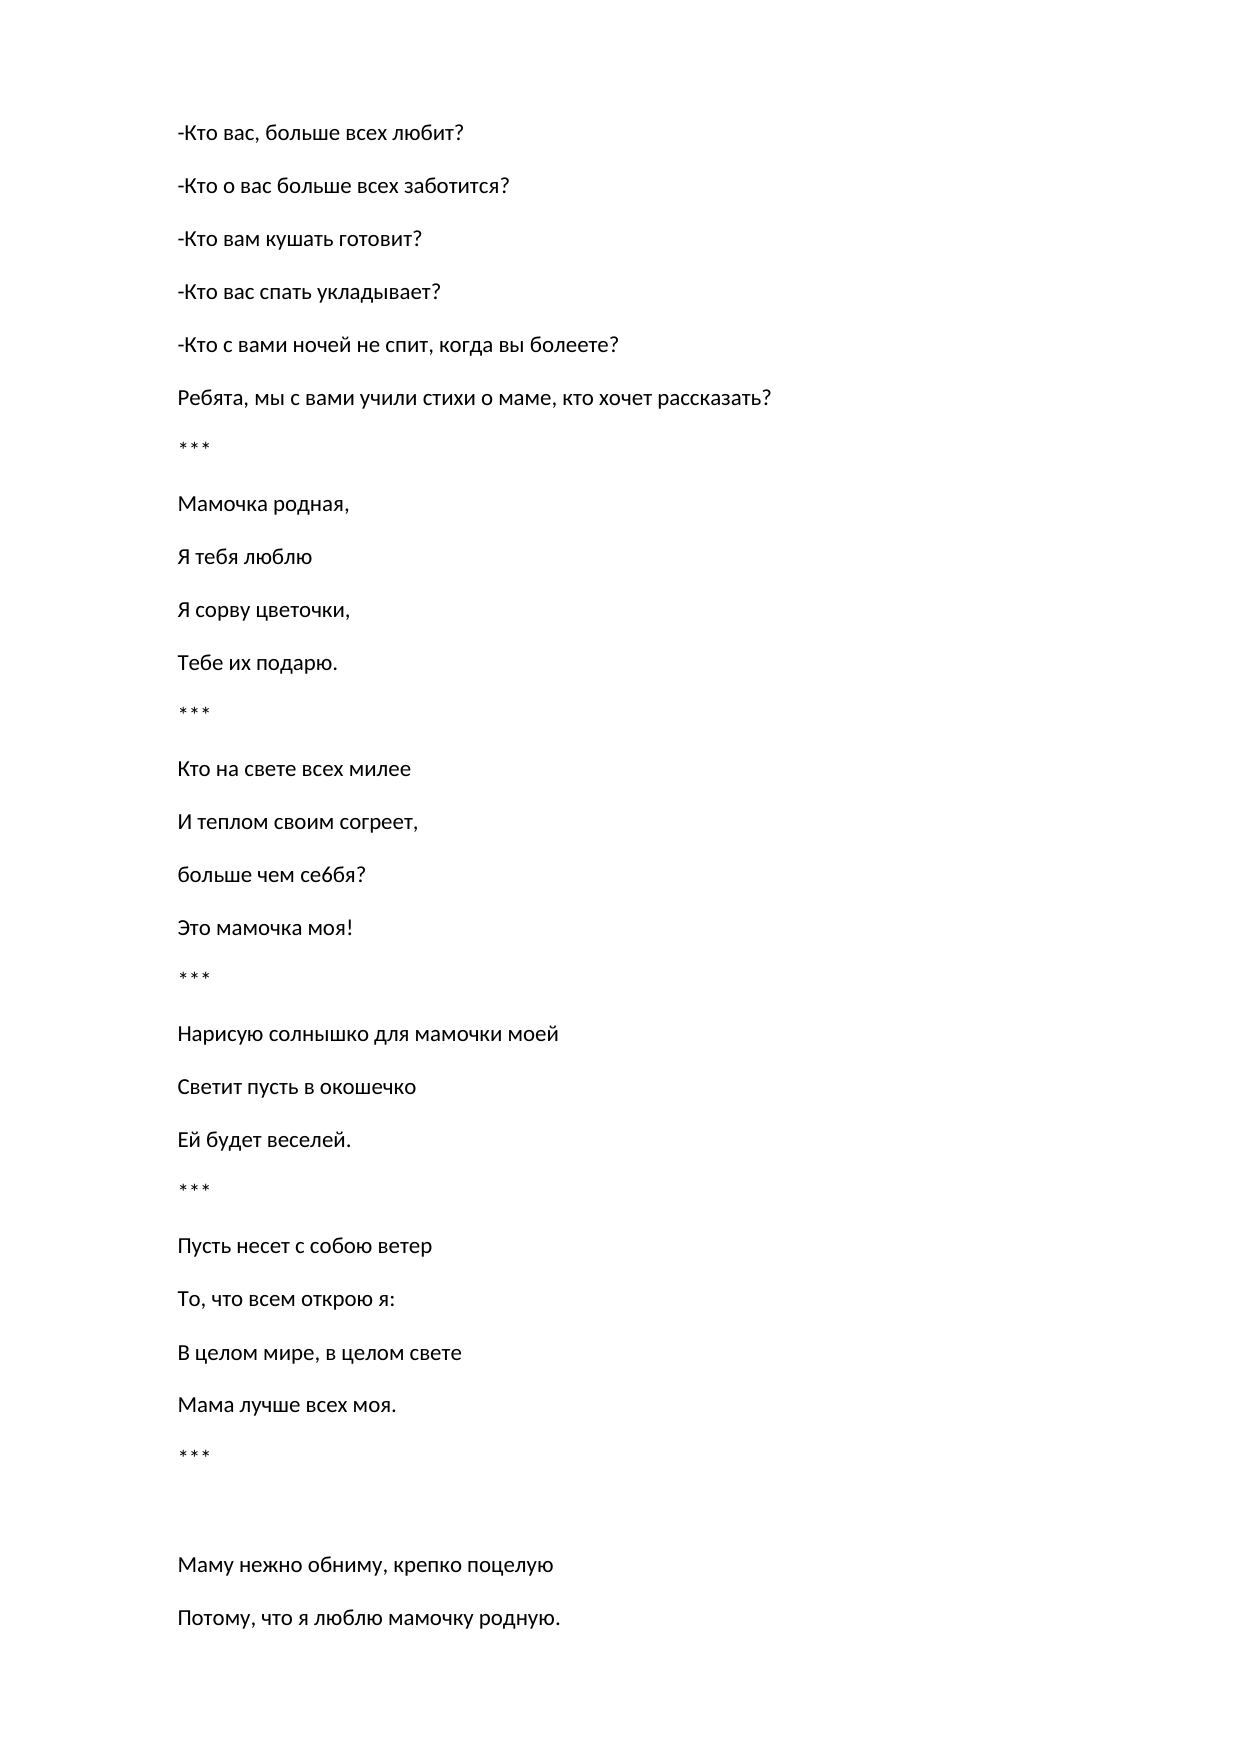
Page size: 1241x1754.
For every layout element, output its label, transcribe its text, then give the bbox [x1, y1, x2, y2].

text То, что всем открою я: [177, 1284, 1152, 1313]
text Ребята, мы с вами учили стихи о маме, кто хочет рассказать? [177, 383, 1152, 411]
text Мама лучше всех моя. [177, 1391, 1152, 1419]
text Потому, что я люблю мамочку родную. [177, 1603, 1152, 1631]
text -Кто о вас больше всех заботится? [177, 171, 1152, 199]
text Пусть несет с собою ветер [177, 1232, 1152, 1259]
text Я сорву цветочки, [177, 595, 1152, 623]
text Кто на свете всех милее [177, 754, 1152, 782]
text *** [177, 1444, 1152, 1472]
text *** [177, 966, 1152, 994]
text В целом мире, в целом свете [177, 1338, 1152, 1366]
text Светит пусть в окошечко [177, 1072, 1152, 1101]
text Ей будет веселей. [177, 1126, 1152, 1153]
text Нарисую солнышко для мамочки моей [177, 1019, 1152, 1047]
text -Кто вас, больше всех любит? [177, 118, 1152, 146]
text Это мамочка моя! [177, 913, 1152, 941]
text Тебе их подарю. [177, 648, 1152, 676]
text -Кто вам кушать готовит? [177, 224, 1152, 252]
text больше чем се6бя? [177, 860, 1152, 888]
text *** [177, 701, 1152, 729]
text Маму нежно обниму, крепко поцелую [177, 1550, 1152, 1578]
text *** [177, 436, 1152, 464]
text -Кто вас спать укладывает? [177, 277, 1152, 305]
text Мамочка родная, [177, 489, 1152, 517]
text *** [177, 1178, 1152, 1207]
text -Кто с вами ночей не спит, когда вы болеете? [177, 330, 1152, 358]
text Я тебя люблю [177, 542, 1152, 570]
text И теплом своим согреет, [177, 807, 1152, 835]
